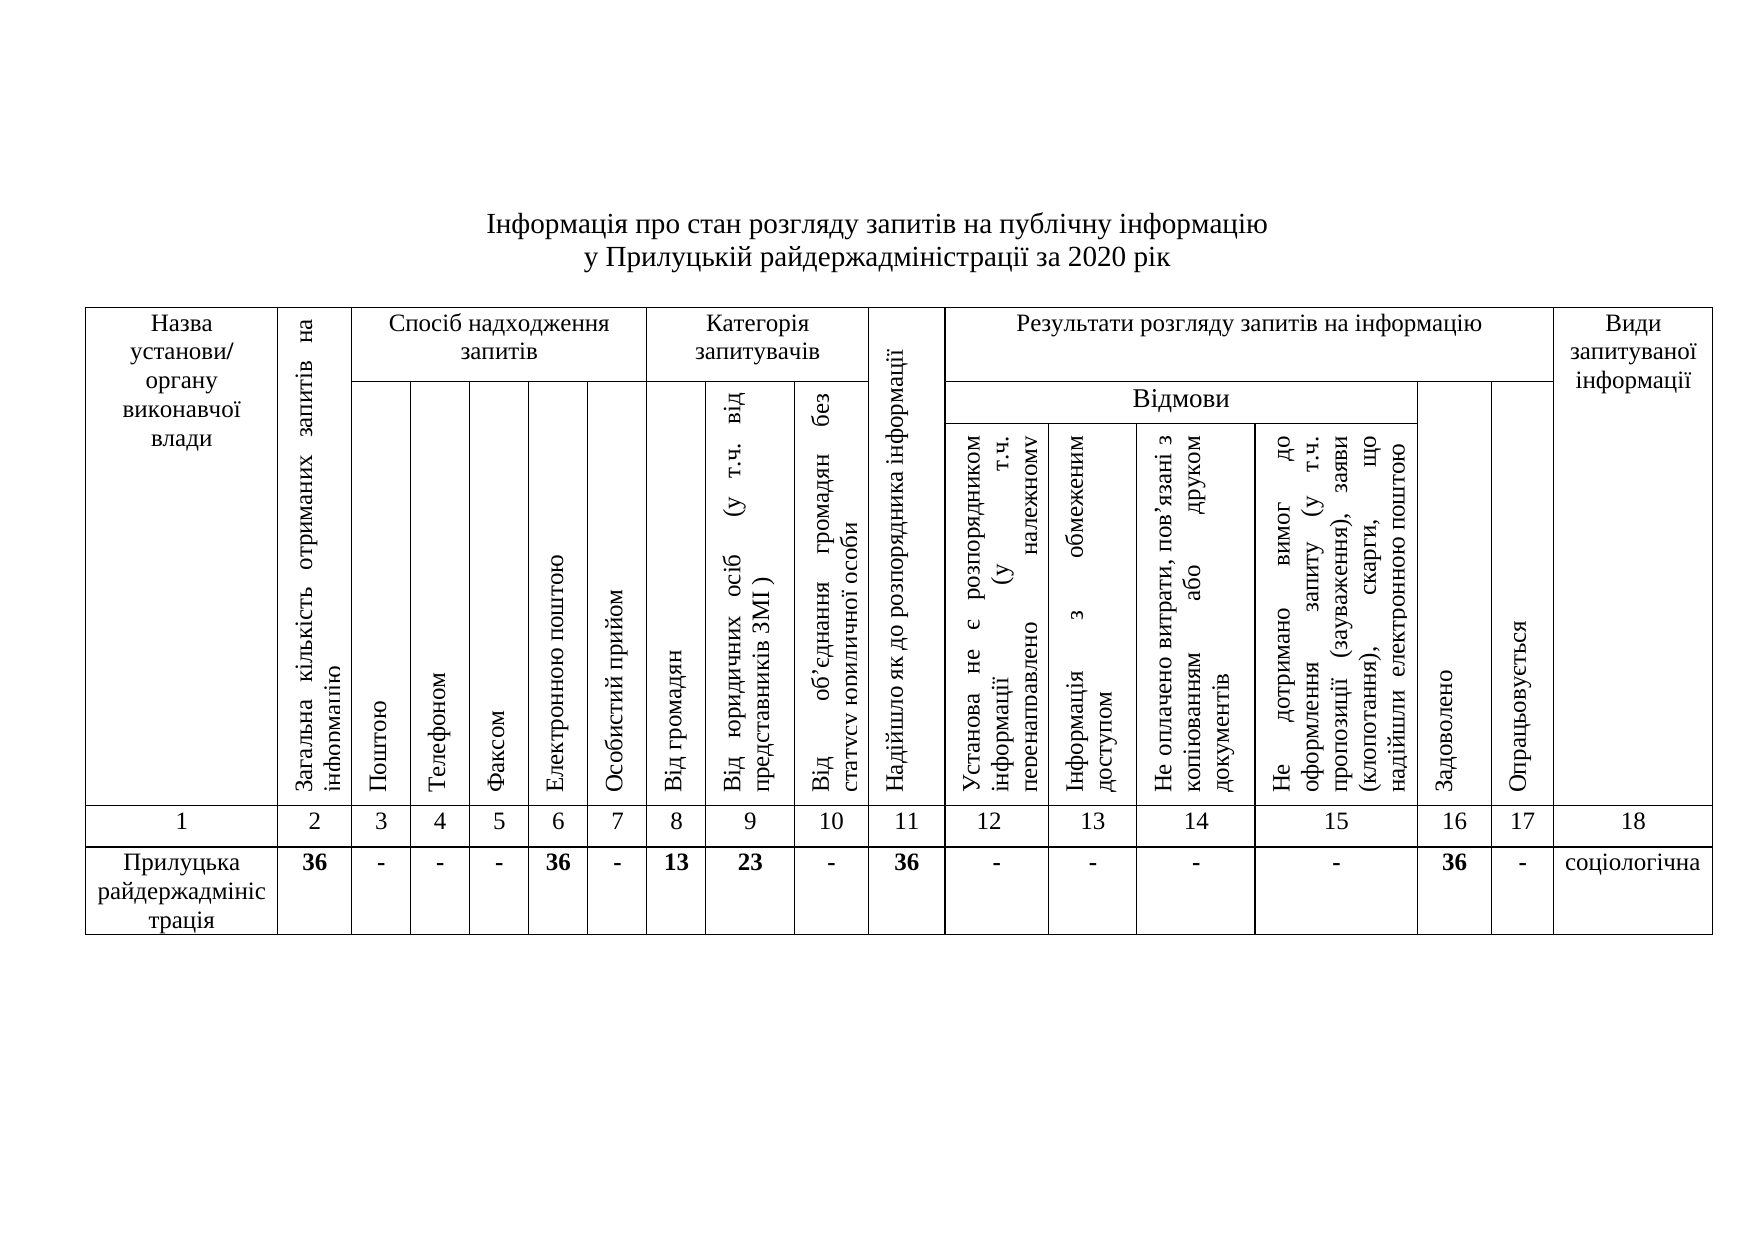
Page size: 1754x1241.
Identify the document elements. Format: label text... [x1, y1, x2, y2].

table_cell Відмови [946, 382, 1417, 423]
table_cell 12 [946, 806, 1048, 846]
table_cell Телефоном [411, 382, 469, 805]
table_cell 7 [588, 806, 646, 846]
table_cell 10 [795, 806, 868, 846]
table_header Результати розгляду запитів на інформацію [946, 308, 1553, 381]
subtitle у Прилуцькій райдержадміністрації за 2020 рік [118, 239, 1636, 273]
table_cell Інформація з обмеженим доступом [1049, 424, 1136, 805]
table_cell 16 [1418, 806, 1491, 846]
table_header Назва установи/ органу виконавчої влади [86, 308, 277, 805]
table_cell 15 [1256, 806, 1417, 846]
table_cell Від громадян [647, 382, 705, 805]
table_cell Поштою [352, 382, 410, 805]
table_cell - [470, 848, 528, 934]
text Інформація про стан розгляду запитів на публічну інформацію [118, 206, 1636, 239]
table_cell 6 [529, 806, 587, 846]
table_cell Особистий прийом [588, 382, 646, 805]
table_cell 8 [647, 806, 705, 846]
table_cell Факсом [470, 382, 528, 805]
table_cell Не дотримано вимог до оформлення запиту (у т.ч. пропозиції (зауваження), заяви (клопотання), скарги, що надійшли електронною поштою [1256, 424, 1417, 805]
table_cell 36 [869, 848, 944, 934]
table_header Надійшло як до розпорядника інформації [869, 308, 944, 805]
table_cell Прилуцька райдержадміністрація [86, 848, 277, 934]
table_cell 23 [706, 848, 794, 934]
table_cell - [352, 848, 410, 934]
table_cell 5 [470, 806, 528, 846]
table_cell Від об’єднання громадян без статусу юридичної особи [795, 382, 868, 805]
table_cell - [946, 848, 1048, 934]
table_cell Від юридичних осіб (у т.ч. від представників ЗМІ ) [706, 382, 794, 805]
table_cell 2 [278, 806, 351, 846]
table_cell - [1492, 848, 1553, 934]
table_cell - [795, 848, 868, 934]
table_cell Задоволено [1418, 382, 1491, 805]
table_cell 13 [647, 848, 705, 934]
table_cell 17 [1492, 806, 1553, 846]
table_header Категорія запитувачів [647, 308, 868, 381]
table_cell Не оплачено витрати, пов’язані з копіюванням або друком документів [1137, 424, 1254, 805]
table_cell - [588, 848, 646, 934]
table_cell Опрацьовується [1492, 382, 1553, 805]
table_header Види запитуваної інформації [1554, 308, 1712, 805]
table_cell 4 [411, 806, 469, 846]
table_cell 18 [1554, 806, 1712, 846]
table_header Загальна кількість отриманих запитів на інформацію [278, 308, 351, 805]
table_cell 36 [529, 848, 587, 934]
table_header Спосіб надходження запитів [352, 308, 646, 381]
table_cell - [411, 848, 469, 934]
table_cell 11 [869, 806, 944, 846]
table_cell 9 [706, 806, 794, 846]
table_cell Електронною поштою [529, 382, 587, 805]
table_cell 36 [1418, 848, 1491, 934]
table_cell 14 [1137, 806, 1254, 846]
table_cell - [1049, 848, 1136, 934]
table_cell - [1137, 848, 1254, 934]
table_cell 3 [352, 806, 410, 846]
table_cell - [1256, 848, 1417, 934]
table_cell 1 [86, 806, 277, 846]
table_cell соціологічна [1554, 848, 1712, 934]
table_cell Установа не є розпорядником інформації (у т.ч. перенаправлено належному розпоряднику інформації) [946, 424, 1048, 805]
table_cell 36 [278, 848, 351, 934]
table_cell 13 [1049, 806, 1136, 846]
